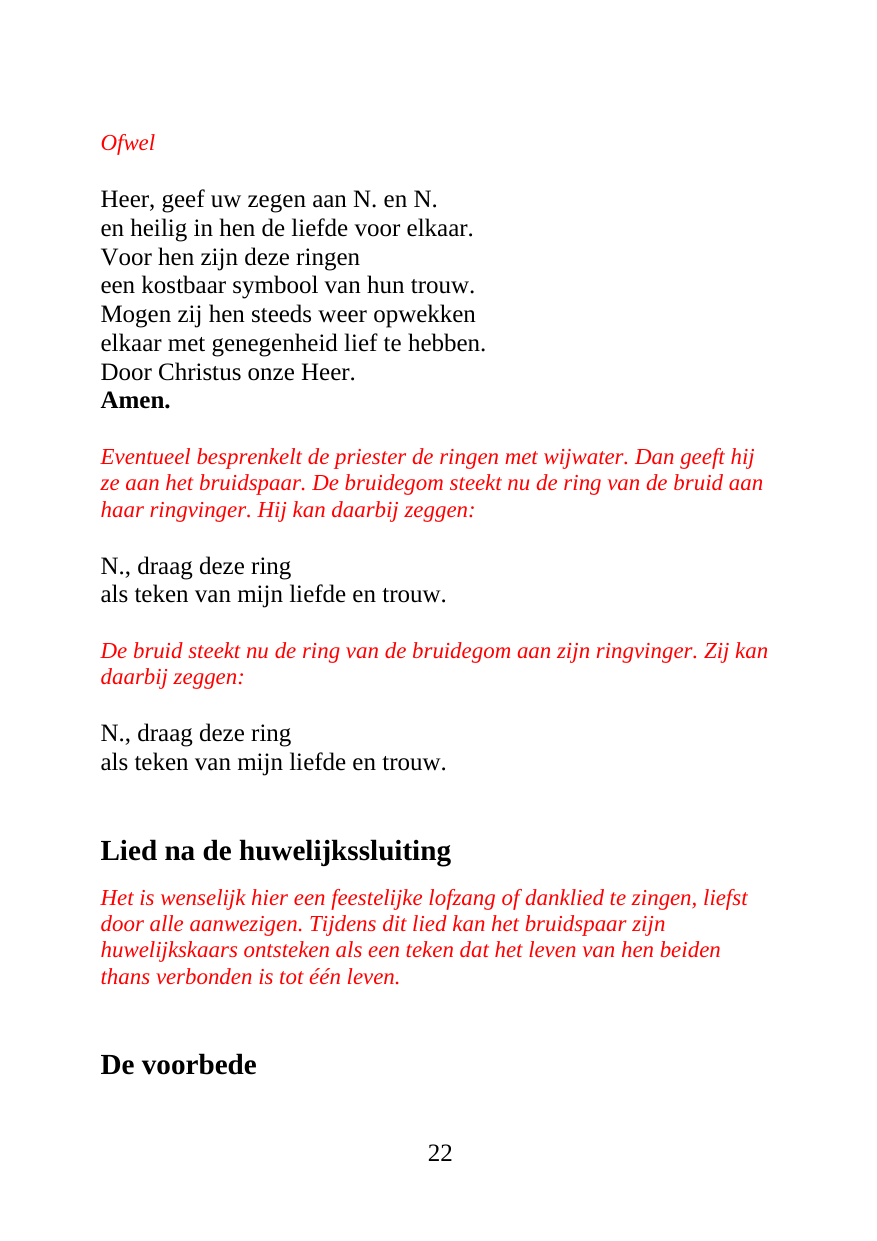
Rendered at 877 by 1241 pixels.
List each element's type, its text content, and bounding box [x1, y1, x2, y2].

text Lied na de huwelijkssluiting [100, 833, 777, 867]
text Ofwel [100, 129, 777, 156]
text Het is wenselijk hier een feestelijke lofzang of danklied te zingen, liefst door alle aanwezigen. Tijdens dit lied kan het bruidspaar zijn huwelijkskaars ontsteken als een teken dat het leven van hen beiden thans verbonden is tot één leven. [100, 884, 777, 989]
text Amen. [100, 386, 777, 414]
text elkaar met genegenheid lief te hebben. [100, 328, 777, 357]
text N., draag deze ring [100, 718, 777, 747]
text Voor hen zijn deze ringen [100, 242, 777, 271]
text Eventueel besprenkelt de priester de ringen met wijwater. Dan geeft hij ze aan het bruidspaar. De bruidegom steekt nu de ring van de bruid aan haar ringvinger. Hij kan daarbij zeggen: [100, 443, 777, 522]
text Mogen zij hen steeds weer opwekken [100, 299, 777, 328]
text De bruid steekt nu de ring van de bruidegom aan zijn ringvinger. Zij kan daarbij zeggen: [100, 637, 777, 690]
text De voorbede [100, 1047, 777, 1080]
text N., draag deze ring [100, 551, 777, 579]
text Heer, geef uw zegen aan N. en N. [100, 184, 777, 213]
text als teken van mijn liefde en trouw. [100, 747, 777, 776]
text Door Christus onze Heer. [100, 357, 777, 386]
text en heilig in hen de liefde voor elkaar. [100, 213, 777, 242]
text als teken van mijn liefde en trouw. [100, 579, 777, 608]
text een kostbaar symbool van hun trouw. [100, 271, 777, 299]
